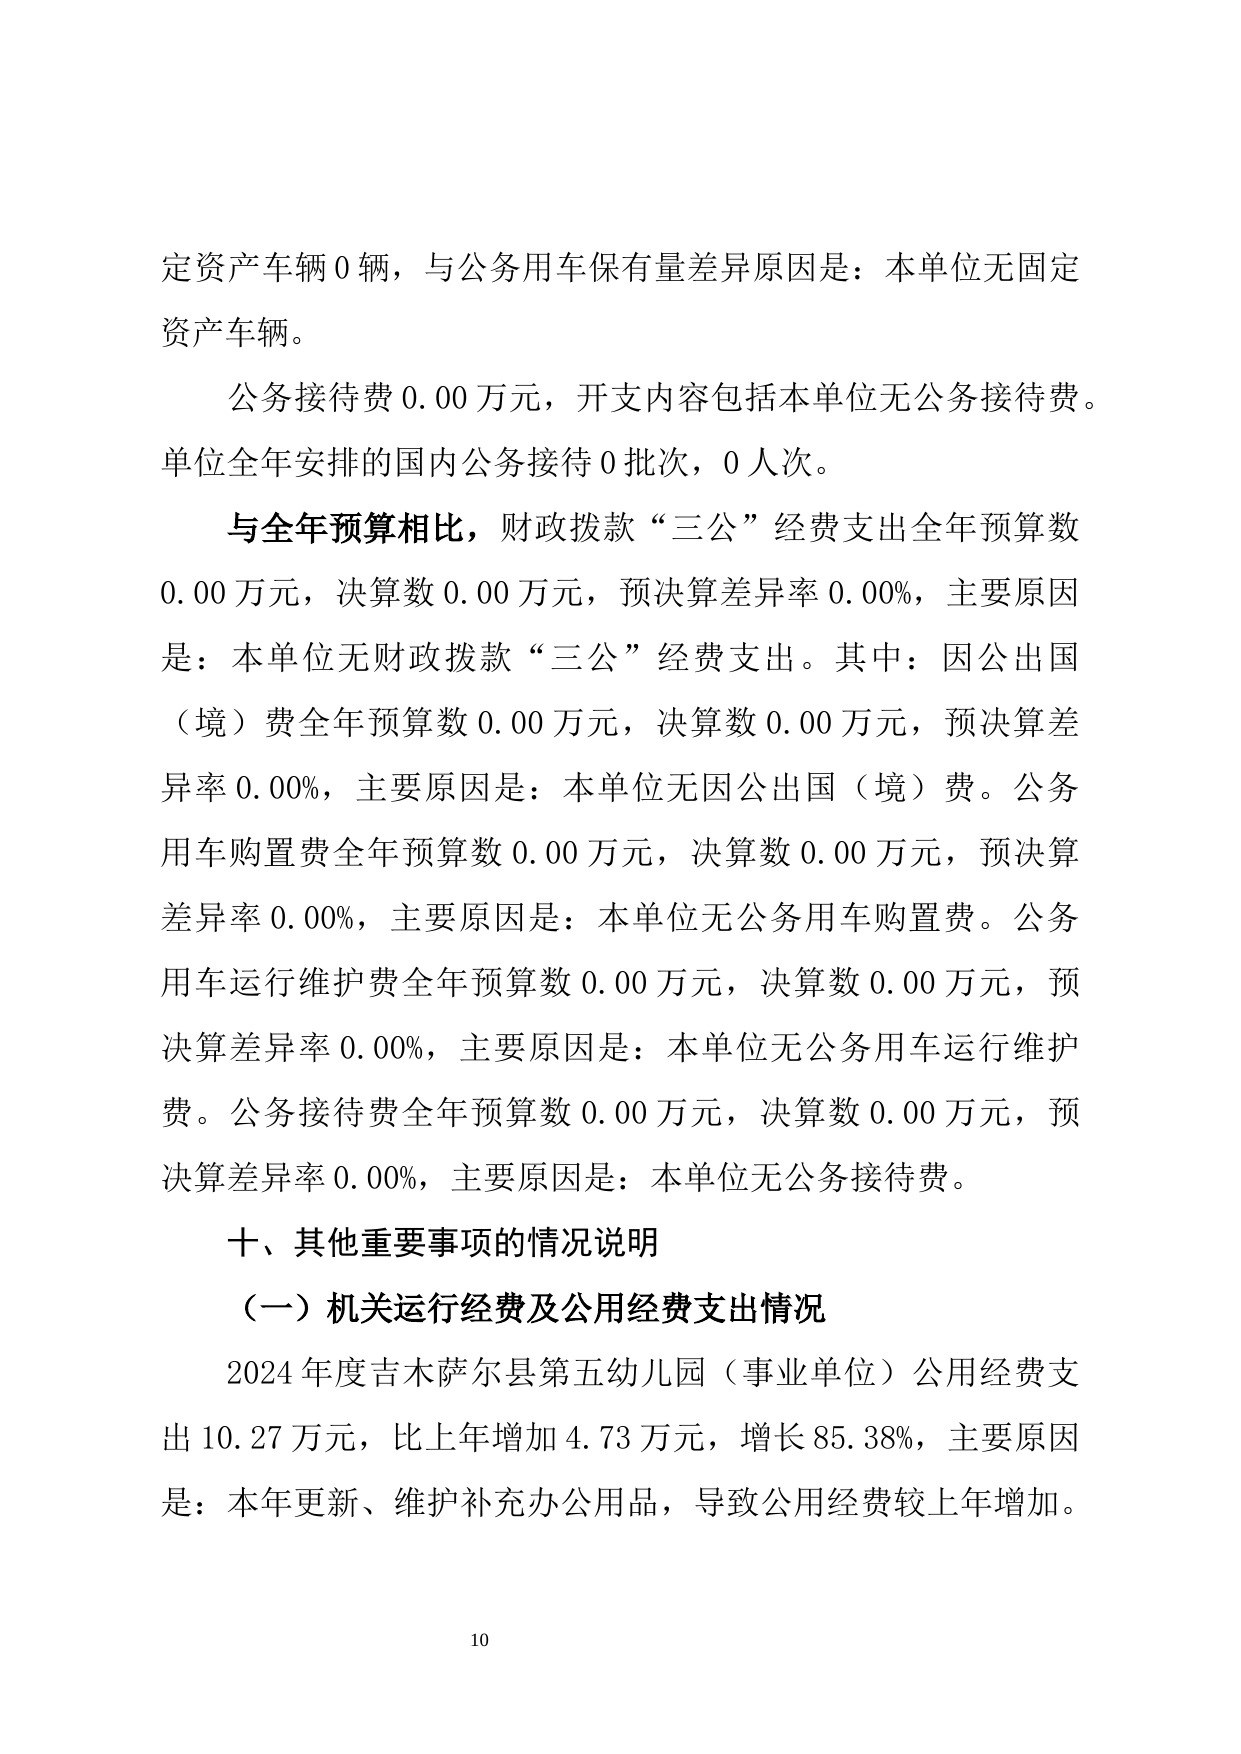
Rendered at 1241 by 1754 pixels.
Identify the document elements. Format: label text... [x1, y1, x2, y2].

text 公务接待费0.00万元，开支内容包括本单位无公务接待费。单位全年安排的国内公务接待0批次，0人次。 [159, 363, 1081, 493]
text 2024年度吉木萨尔县第五幼儿园（事业单位）公用经费支出10.27万元，比上年增加4.73万元，增长85.38%，主要原因是：本年更新、维护补充办公用品，导致公用经费较上年增加。 [159, 1338, 1081, 1533]
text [159, 233, 1081, 363]
text （一）机关运行经费及公用经费支出情况 [159, 1273, 1081, 1338]
text 十、其他重要事项的情况说明 [159, 1208, 1081, 1273]
text 与全年预算相比，财政拨款“三公”经费支出全年预算数0.00万元，决算数0.00万元，预决算差异率0.00%，主要原因是：本单位无财政拨款“三公”经费支出。其中：因公出国（境）费全年预算数0.00万元，决算数0.00万元，预决算差异率0.00%，主要原因是：本单位无因公出国（境）费。公务用车购置费全年预算数0.00万元，决算数0.00万元，预决算差异率0.00%，主要原因是：本单位无公务用车购置费。公务用车运行维护费全年预算数0.00万元，决算数0.00万元，预决算差异率0.00%，主要原因是：本单位无公务用车运行维护费。公务接待费全年预算数0.00万元，决算数0.00万元，预决算差异率0.00%，主要原因是：本单位无公务接待费。 [159, 493, 1081, 1208]
